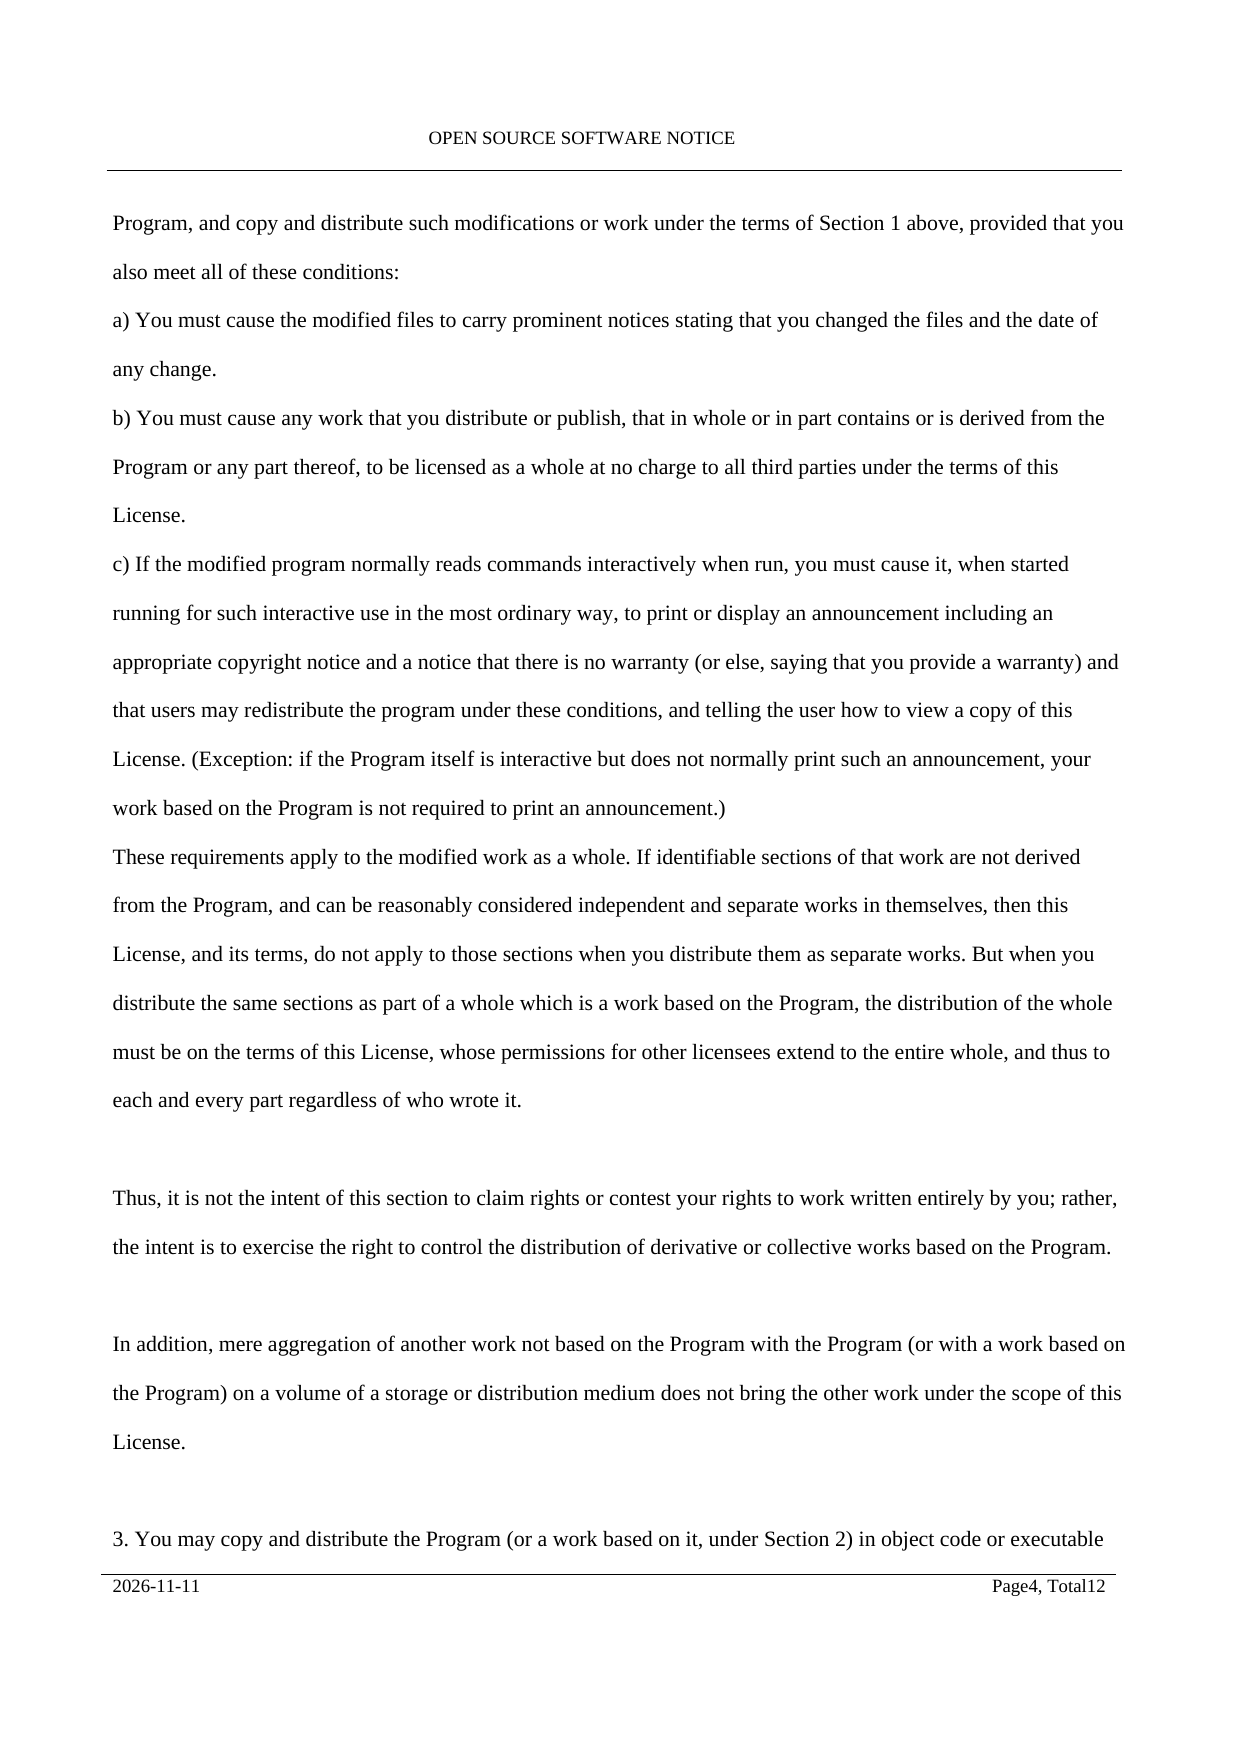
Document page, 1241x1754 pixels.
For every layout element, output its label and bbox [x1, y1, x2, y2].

text [112, 206, 1128, 1555]
